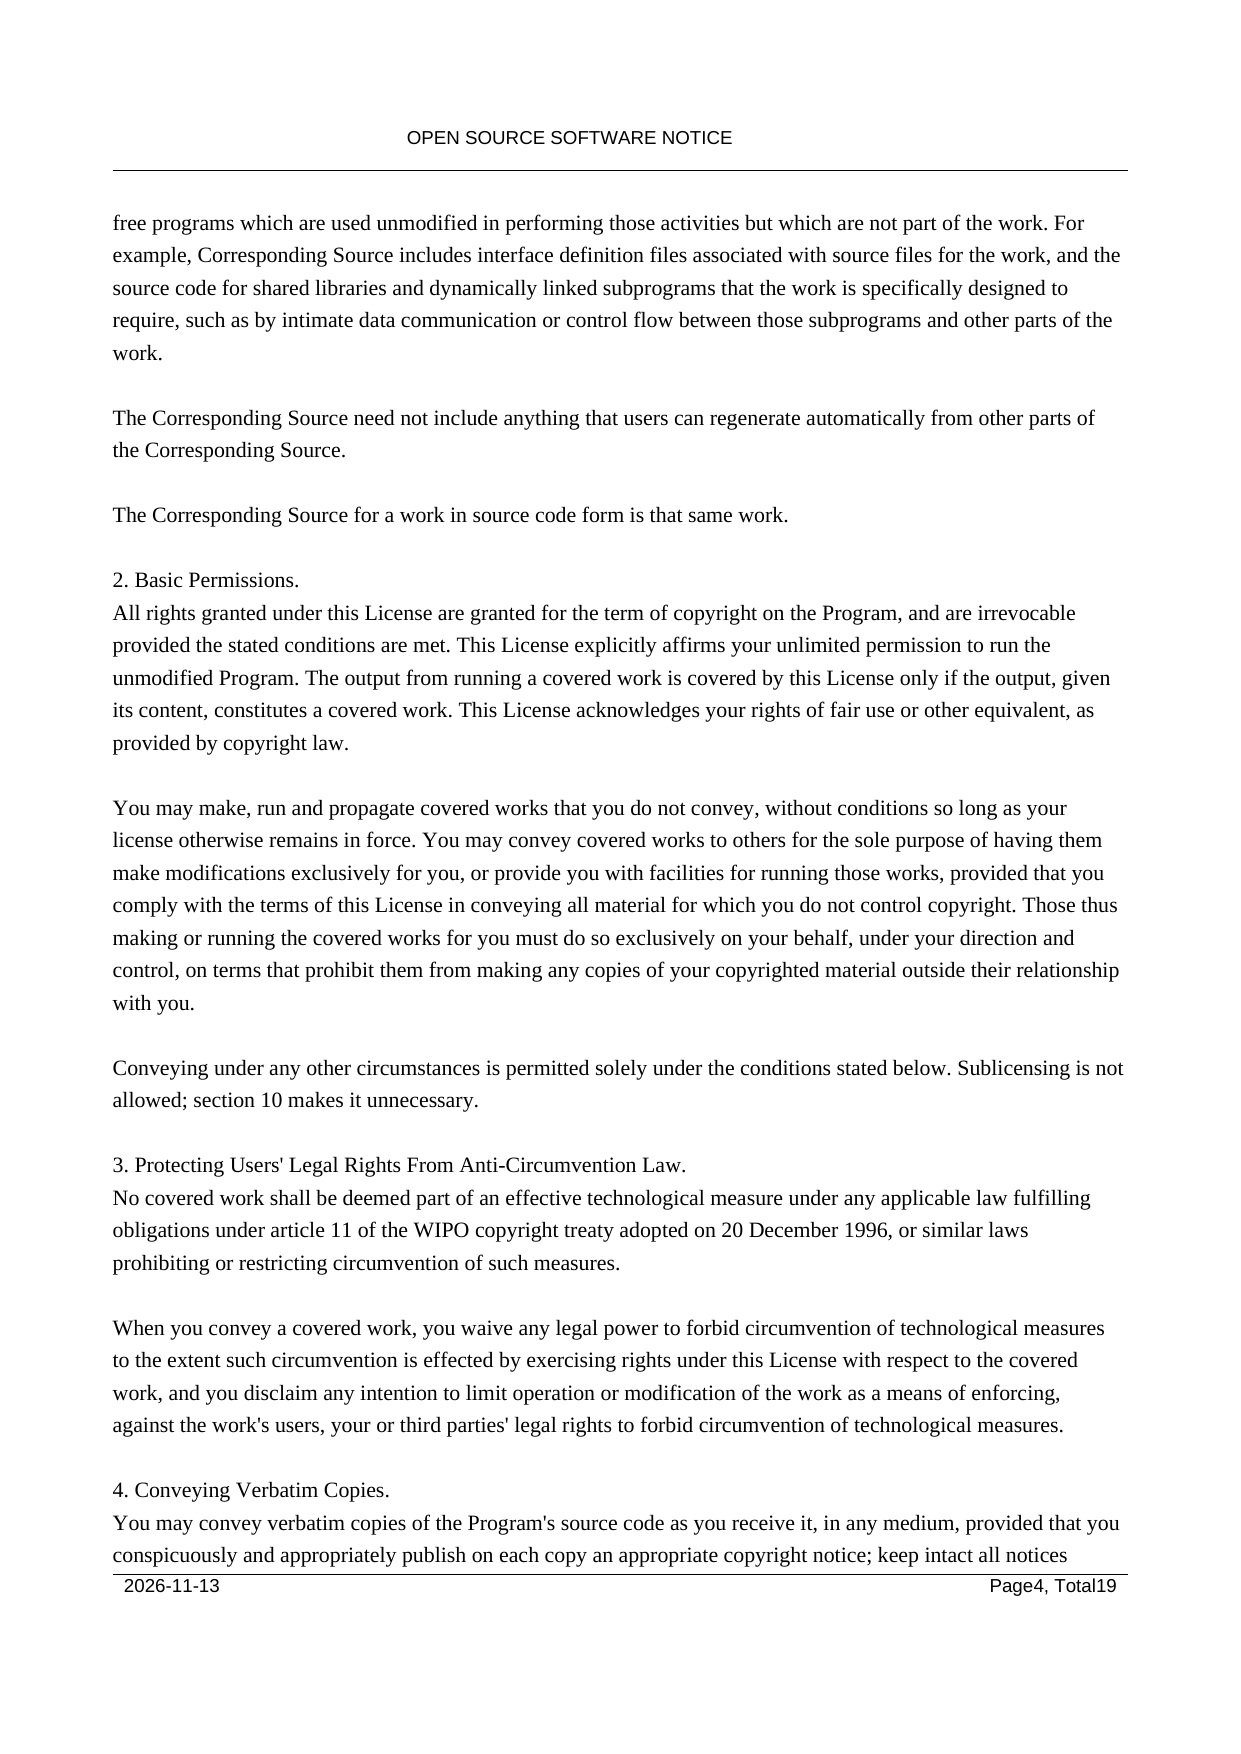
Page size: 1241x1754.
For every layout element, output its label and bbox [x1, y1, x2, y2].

text [112, 206, 1128, 1571]
